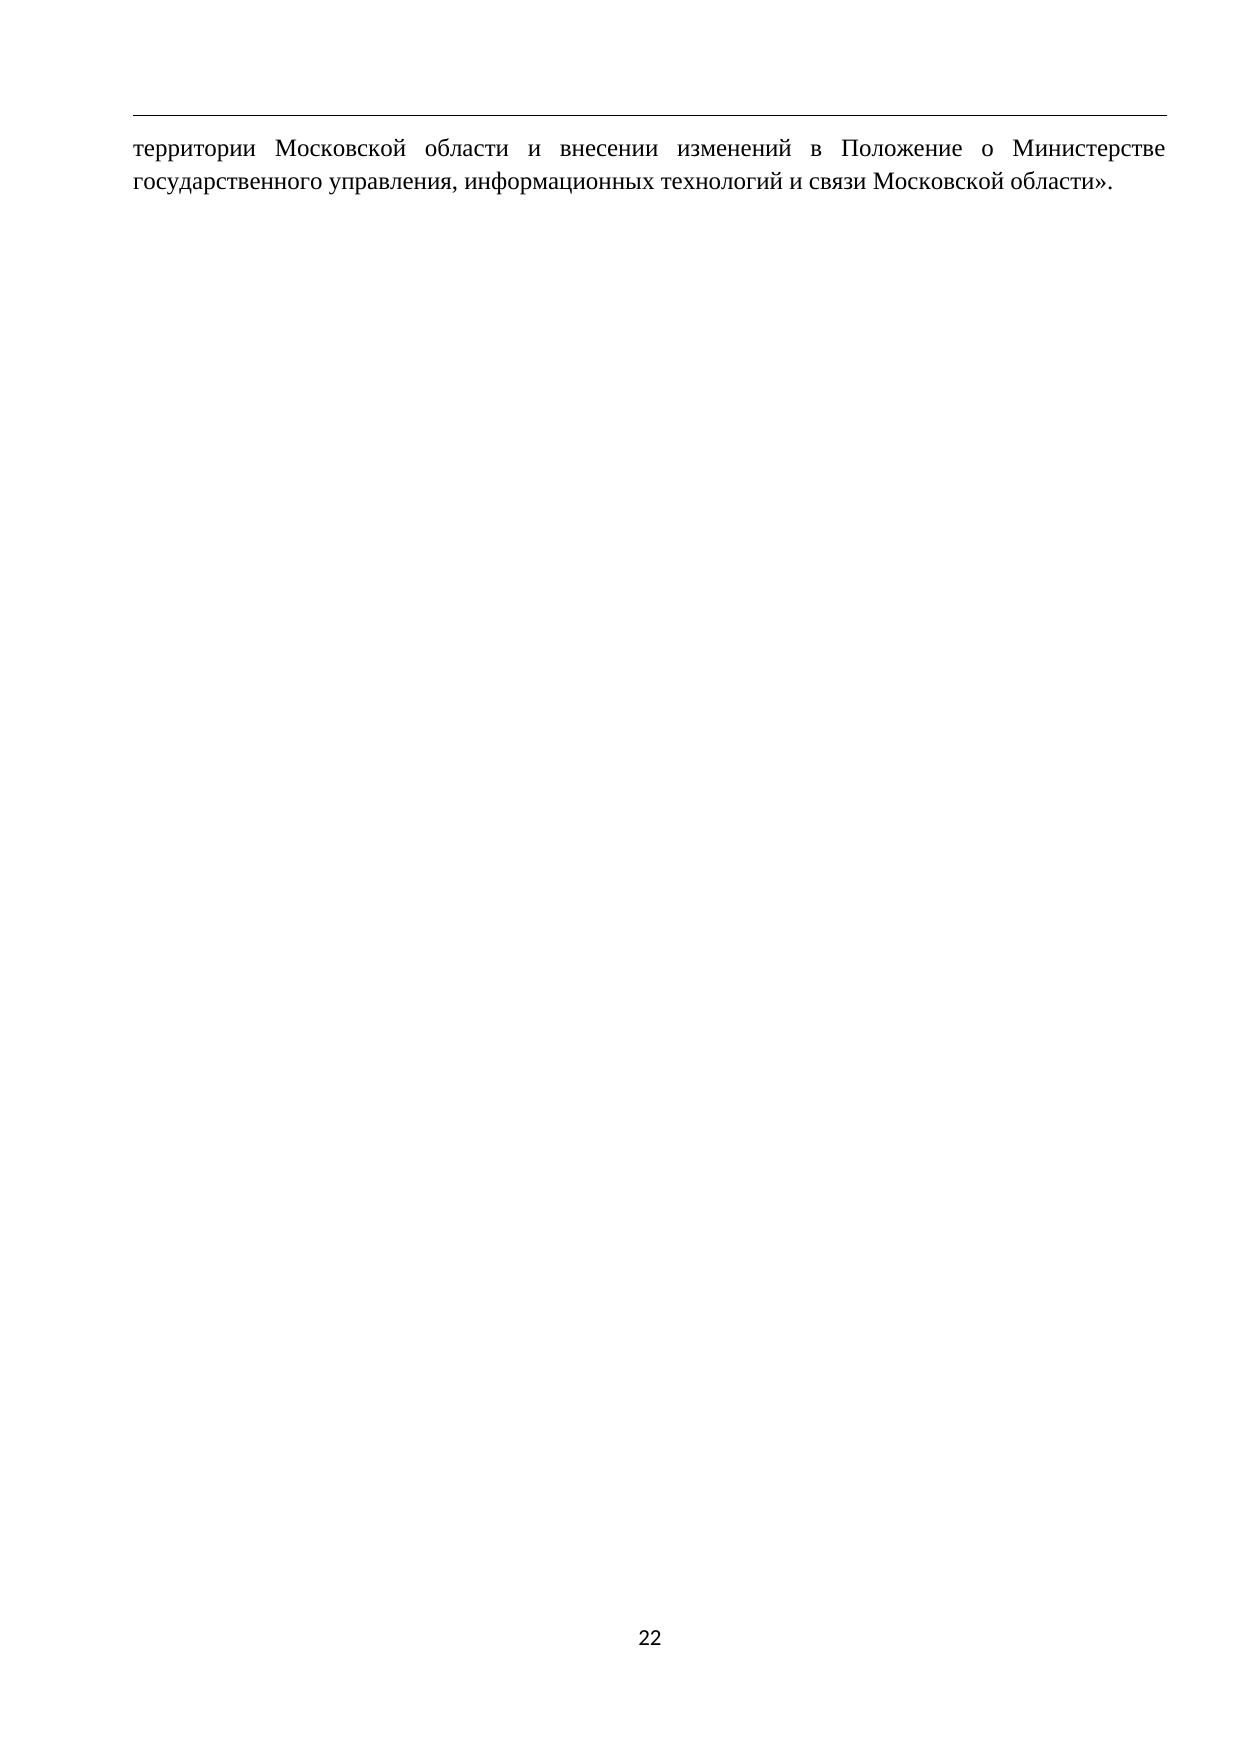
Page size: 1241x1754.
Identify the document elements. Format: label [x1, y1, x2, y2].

text [133, 133, 1167, 195]
